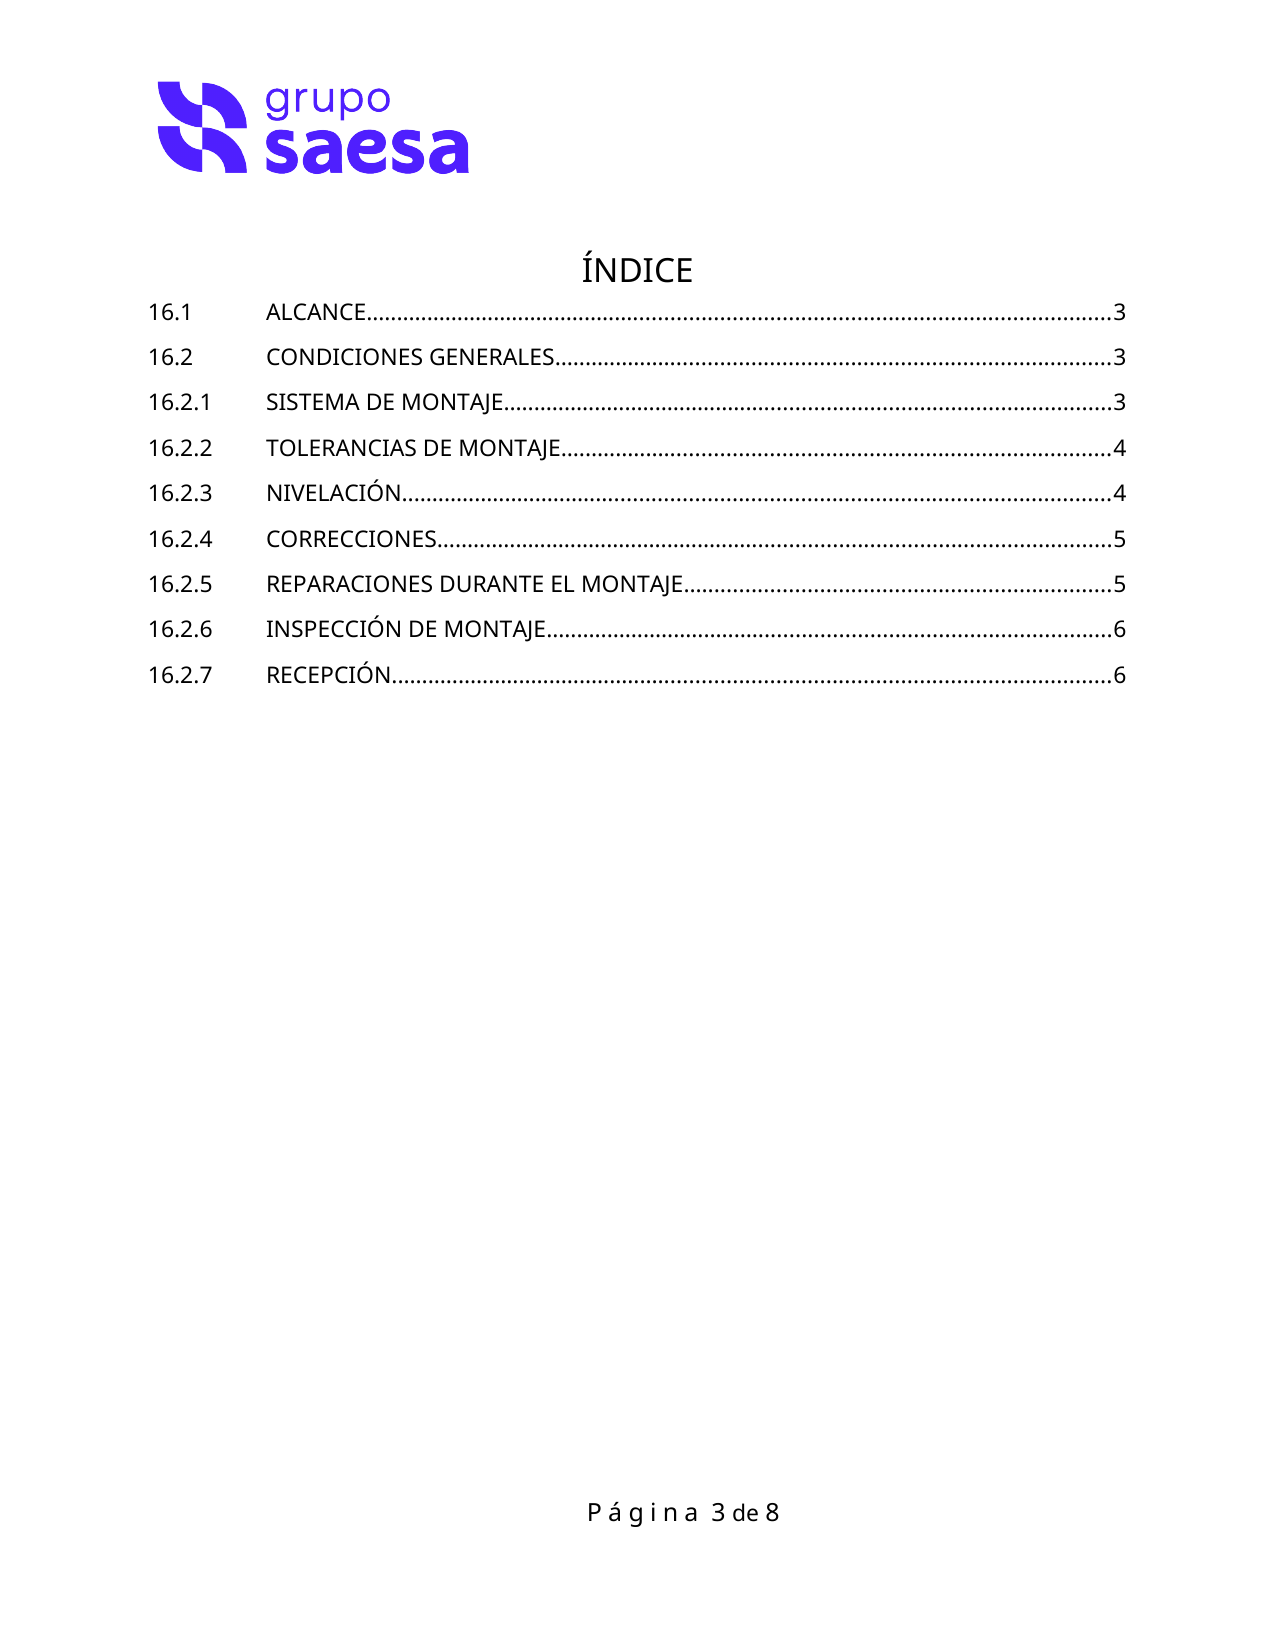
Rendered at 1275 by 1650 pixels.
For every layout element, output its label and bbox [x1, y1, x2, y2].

picture [147, 73, 478, 177]
